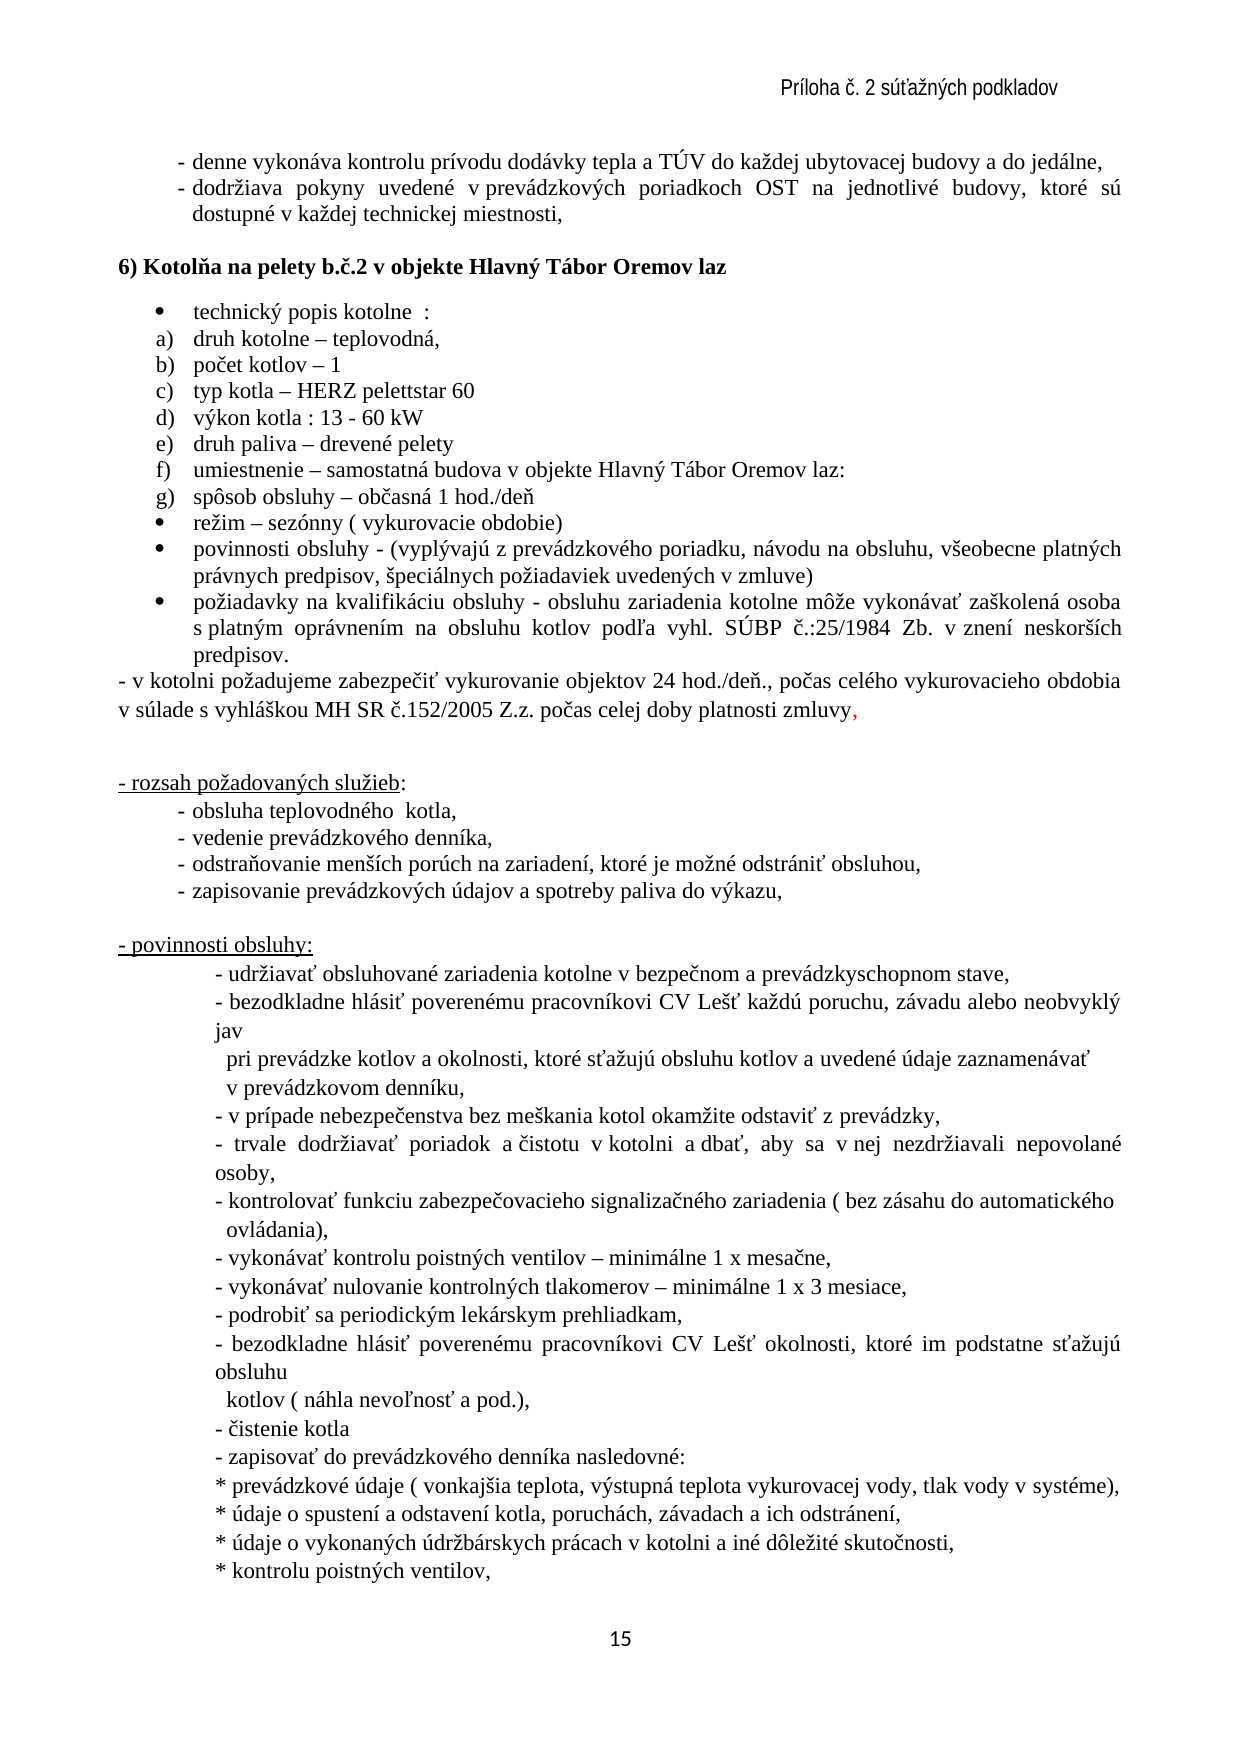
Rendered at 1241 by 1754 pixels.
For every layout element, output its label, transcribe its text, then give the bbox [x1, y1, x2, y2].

list odstraňovanie menších porúch na zariadení, ktoré je možné odstrániť obsluhou, [177, 850, 1122, 877]
text pri prevádzke kotlov a okolnosti, ktoré sťažujú obsluhu kotlov a uvedené údaje zaznamenávať [215, 1045, 1122, 1072]
text ovládania), [215, 1216, 1122, 1242]
text - vykonávať kontrolu poistných ventilov – minimálne 1 x mesačne, [215, 1244, 1122, 1271]
list druh kotolne – teplovodná, [156, 324, 1122, 351]
list požiadavky na kvalifikáciu obsluhy - obsluhu zariadenia kotolne môže vykonávať zaškolená osoba s platným oprávnením na obsluhu kotlov podľa vyhl. SÚBP č.:25/1984 Zb. v znení neskorších predpisov. [156, 588, 1122, 667]
text * údaje o vykonaných údržbárskych prácach v kotolni a iné dôležité skutočnosti, [215, 1529, 1122, 1555]
list povinnosti obsluhy - (vyplývajú z prevádzkového poriadku, návodu na obsluhu, všeobecne platných právnych predpisov, špeciálnych požiadaviek uvedených v zmluve) [156, 535, 1122, 588]
text - trvale dodržiavať poriadok a čistotu v kotolni a dbať, aby sa v nej nezdržiavali nepovolané osoby, [215, 1131, 1122, 1185]
text * údaje o spustení a odstavení kotla, poruchách, závadach a ich odstránení, [215, 1500, 1122, 1527]
text - bezodkladne hlásiť poverenému pracovníkovi CV Lešť každú poruchu, závadu alebo neobvyklý jav [215, 988, 1122, 1043]
list zapisovanie prevádzkových údajov a spotreby paliva do výkazu, [177, 877, 1122, 903]
text - udržiavať obsluhované zariadenia kotolne v bezpečnom a prevádzkyschopnom stave, [215, 960, 1122, 986]
list vedenie prevádzkového denníka, [177, 824, 1122, 850]
text - v prípade nebezpečenstva bez meškania kotol okamžite odstaviť z prevádzky, [215, 1102, 1122, 1128]
text - povinnosti obsluhy: [118, 931, 1122, 958]
text - bezodkladne hlásiť poverenému pracovníkovi CV Lešť okolnosti, ktoré im podstatne sťažujú obsluhu [215, 1329, 1122, 1384]
list dodržiava pokyny uvedené v prevádzkových poriadkoch OST na jednotlivé budovy, ktoré sú dostupné v každej technickej miestnosti, [177, 174, 1122, 227]
list technický popis kotolne : [156, 298, 1122, 324]
list obsluha teplovodného kotla, [177, 798, 1122, 824]
list umiestnenie – samostatná budova v objekte Hlavný Tábor Oremov laz: [156, 456, 1122, 483]
text v prevádzkovom denníku, [215, 1074, 1122, 1100]
text - vykonávať nulovanie kontrolných tlakomerov – minimálne 1 x 3 mesiace, [215, 1273, 1122, 1299]
list spôsob obsluhy – občasná 1 hod./deň [156, 483, 1122, 509]
text - zapisovať do prevádzkového denníka nasledovné: [215, 1443, 1122, 1470]
text kotlov ( náhla nevoľnosť a pod.), [215, 1386, 1122, 1413]
text * kontrolu poistných ventilov, [215, 1557, 1122, 1583]
text - čistenie kotla [215, 1415, 1122, 1441]
text 6) Kotolňa na pelety b.č.2 v objekte Hlavný Tábor Oremov laz [118, 253, 1122, 279]
list počet kotlov – 1 [156, 351, 1122, 377]
text - podrobiť sa periodickým lekárskym prehliadkam, [215, 1301, 1122, 1327]
text - kontrolovať funkciu zabezpečovacieho signalizačného zariadenia ( bez zásahu do automatického [215, 1187, 1122, 1214]
list režim – sezónny ( vykurovacie obdobie) [156, 509, 1122, 535]
text * prevádzkové údaje ( vonkajšia teplota, výstupná teplota vykurovacej vody, tlak vody v systéme), [215, 1472, 1122, 1498]
text - rozsah požadovaných služieb: [118, 769, 1122, 796]
list výkon kotla : 13 - 60 kW [156, 404, 1122, 430]
text - v kotolni požadujeme zabezpečiť vykurovanie objektov 24 hod./deň., počas celého vykurovacieho obdobia v súlade s vyhláškou MH SR č.152/2005 Z.z. počas celej doby platnosti zmluvy, [118, 667, 1122, 722]
list druh paliva – drevené pelety [156, 430, 1122, 456]
list denne vykonáva kontrolu prívodu dodávky tepla a TÚV do každej ubytovacej budovy a do jedálne, [177, 148, 1122, 174]
list typ kotla – HERZ pelettstar 60 [156, 377, 1122, 404]
